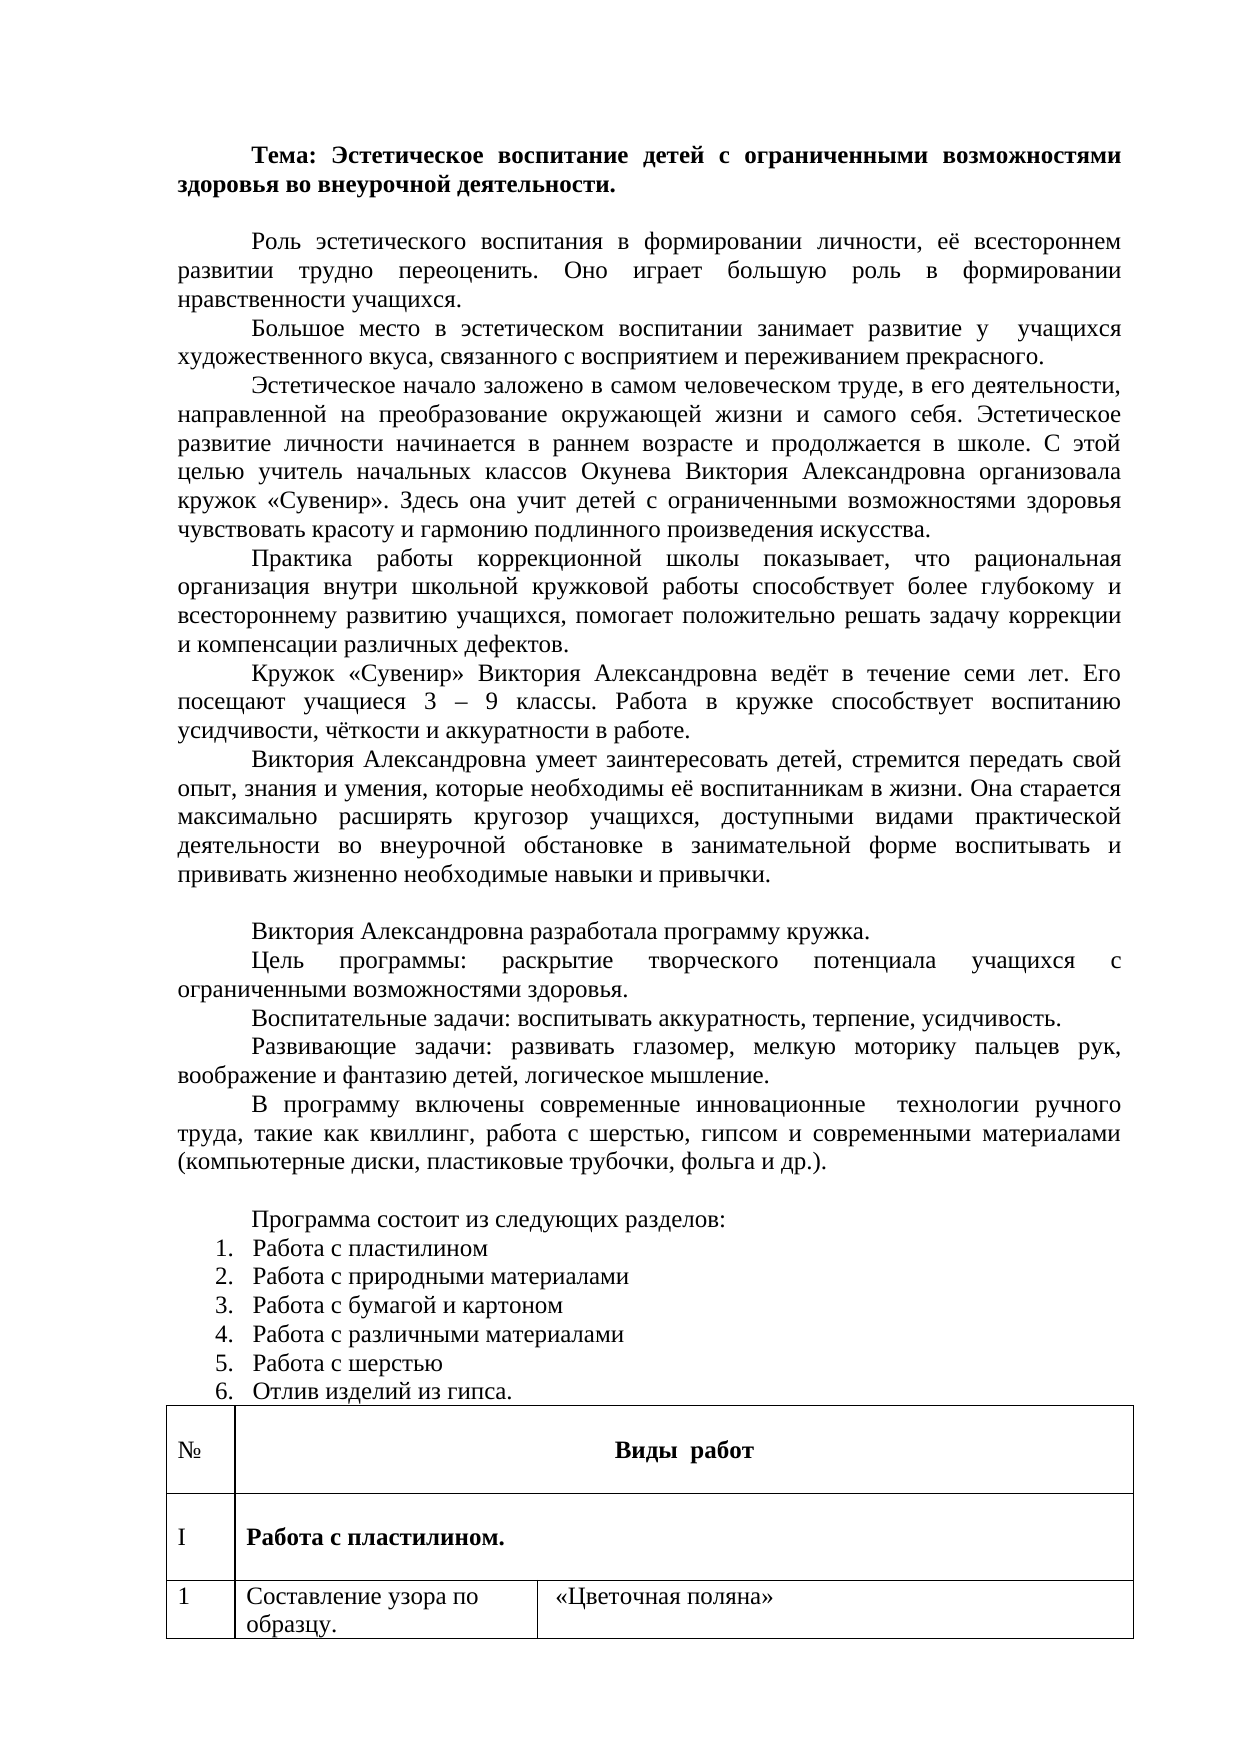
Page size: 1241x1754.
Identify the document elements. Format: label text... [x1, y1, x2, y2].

table_cell «Цветочная поляна» [538, 1581, 1133, 1638]
list Работа с природными материалами [215, 1261, 1122, 1290]
text Виктория Александровна умеет заинтересовать детей, стремится передать свой опыт, знания и умения, которые необходимы её воспитанникам в жизни. Она старается максимально расширять кругозор учащихся, доступными видами практической деятельности во внеурочной обстановке в занимательной форме воспитывать и прививать жизненно необходимые навыки и привычки. [177, 744, 1122, 888]
table_cell Работа с пластилином. [236, 1494, 1133, 1580]
text Кружок «Сувенир» Виктория Александровна ведёт в течение семи лет. Его посещают учащиеся 3 – 9 классы. Работа в кружке способствует воспитанию усидчивости, чёткости и аккуратности в работе. [177, 658, 1122, 744]
text Развивающие задачи: развивать глазомер, мелкую моторику пальцев рук, воображение и фантазию детей, логическое мышление. [177, 1031, 1122, 1089]
text Эстетическое начало заложено в самом человеческом труде, в его деятельности, направленной на преобразование окружающей жизни и самого себя. Эстетическое развитие личности начинается в раннем возрасте и продолжается в школе. С этой целью учитель начальных классов Окунева Виктория Александровна организовала кружок «Сувенир». Здесь она учит детей с ограниченными возможностями здоровья чувствовать красоту и гармонию подлинного произведения искусства. [177, 370, 1122, 543]
list Работа с различными материалами [215, 1319, 1122, 1348]
table_header Виды работ [236, 1406, 1133, 1492]
text Тема: Эстетическое воспитание детей с ограниченными возможностями здоровья во внеурочной деятельности. [177, 140, 1122, 198]
text Виктория Александровна разработала программу кружка. [177, 916, 1122, 945]
list Работа с бумагой и картоном [215, 1290, 1122, 1319]
table_cell I [167, 1494, 234, 1580]
list Работа с шерстью [215, 1348, 1122, 1376]
table_cell 1 [167, 1581, 234, 1638]
table_header № [167, 1406, 234, 1492]
table_cell Составление узора по образцу. [236, 1581, 537, 1638]
text Цель программы: раскрытие творческого потенциала учащихся с ограниченными возможностями здоровья. [177, 945, 1122, 1003]
list Отлив изделий из гипса. [215, 1376, 1122, 1405]
list Работа с пластилином [215, 1233, 1122, 1261]
text Большое место в эстетическом воспитании занимает развитие у учащихся художественного вкуса, связанного с восприятием и переживанием прекрасного. [177, 313, 1122, 370]
text Воспитательные задачи: воспитывать аккуратность, терпение, усидчивость. [177, 1003, 1122, 1031]
text В программу включены современные инновационные технологии ручного труда, такие как квиллинг, работа с шерстью, гипсом и современными материалами (компьютерные диски, пластиковые трубочки, фольга и др.). [177, 1089, 1122, 1175]
text Программа состоит из следующих разделов: [177, 1204, 1122, 1233]
text Практика работы коррекционной школы показывает, что рациональная организация внутри школьной кружковой работы способствует более глубокому и всестороннему развитию учащихся, помогает положительно решать задачу коррекции и компенсации различных дефектов. [177, 543, 1122, 658]
text Роль эстетического воспитания в формировании личности, её всестороннем развитии трудно переоценить. Оно играет большую роль в формировании нравственности учащихся. [177, 226, 1122, 313]
